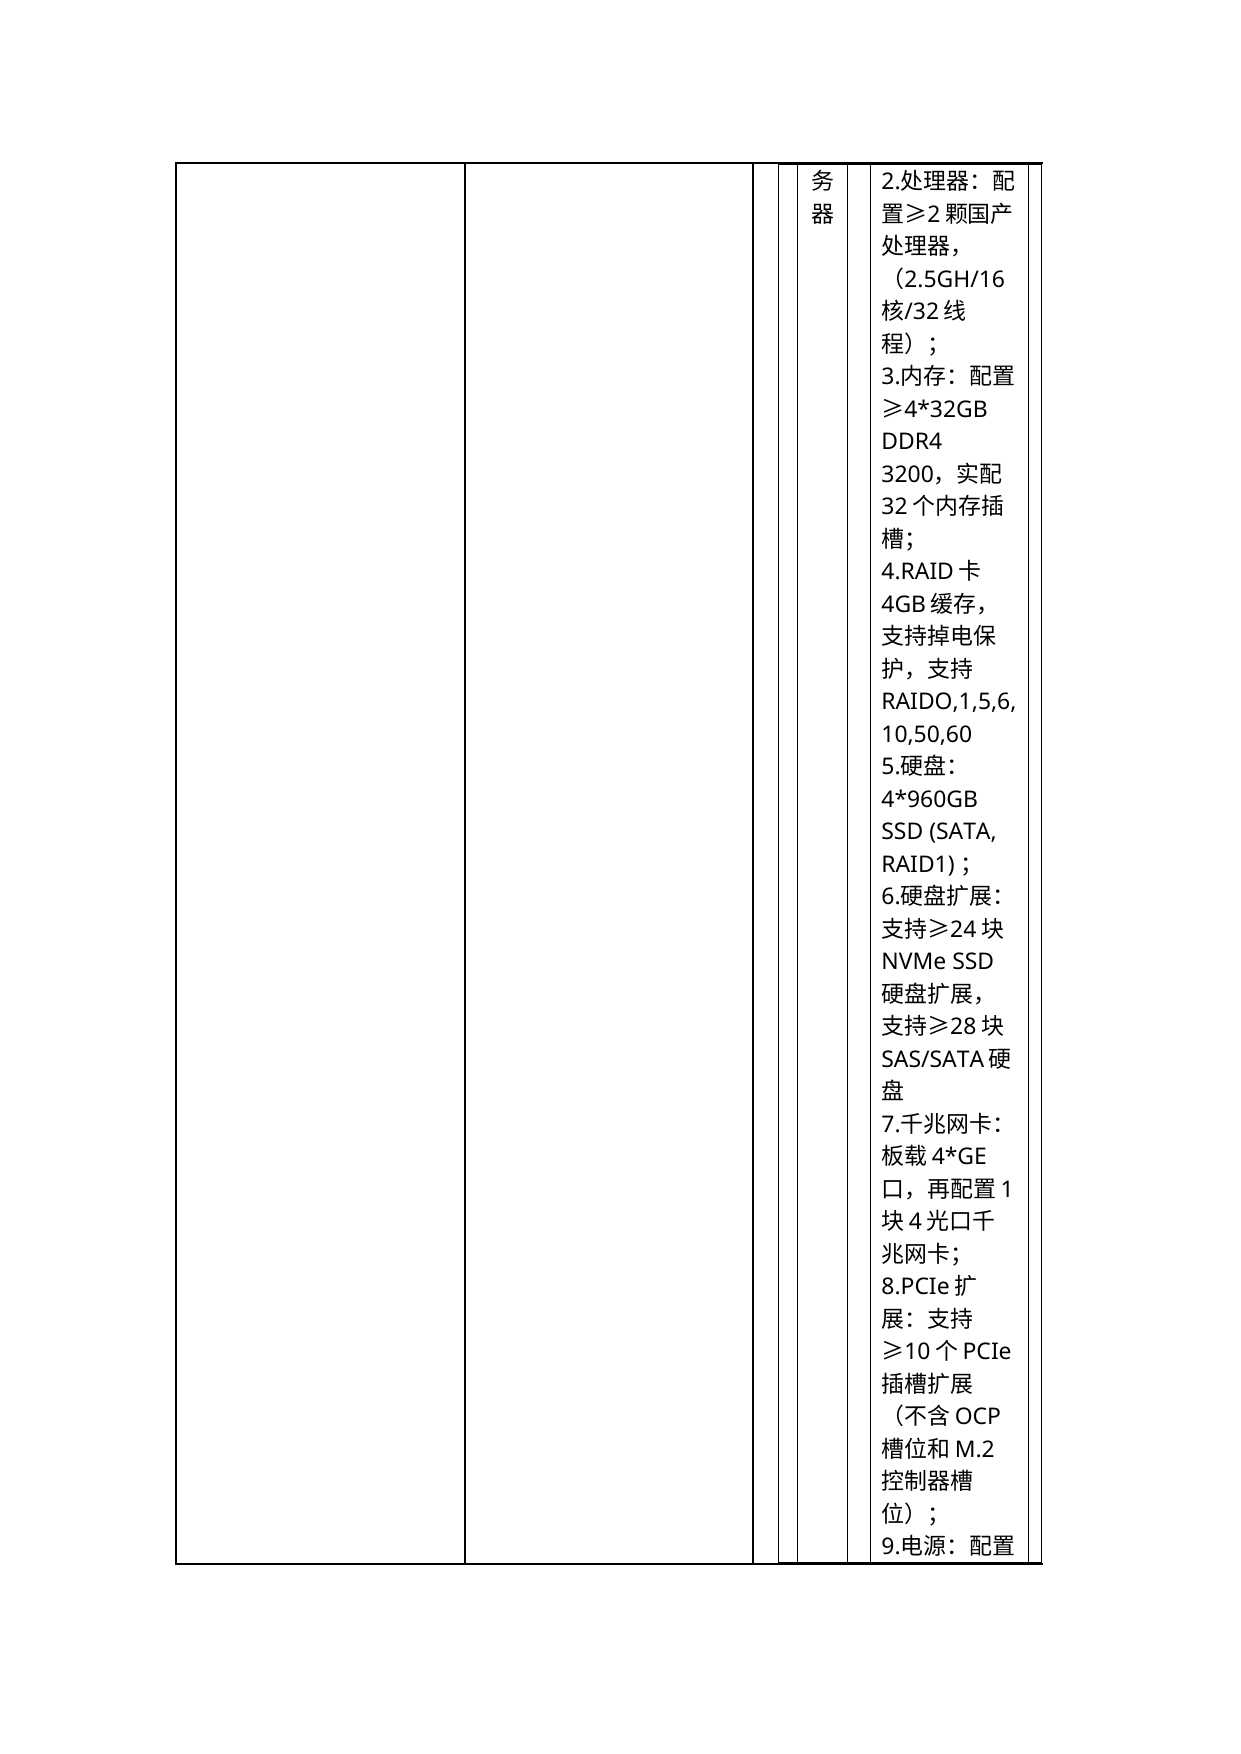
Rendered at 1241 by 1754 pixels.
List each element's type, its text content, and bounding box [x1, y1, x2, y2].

table_cell [871, 165, 1028, 1562]
table_cell [754, 164, 778, 1563]
table_cell [466, 164, 752, 1563]
table_cell [798, 165, 847, 1562]
table_cell [848, 165, 870, 1562]
table_cell [779, 165, 797, 1562]
table_cell 1 [177, 164, 464, 1563]
table_cell [1029, 165, 1041, 1562]
